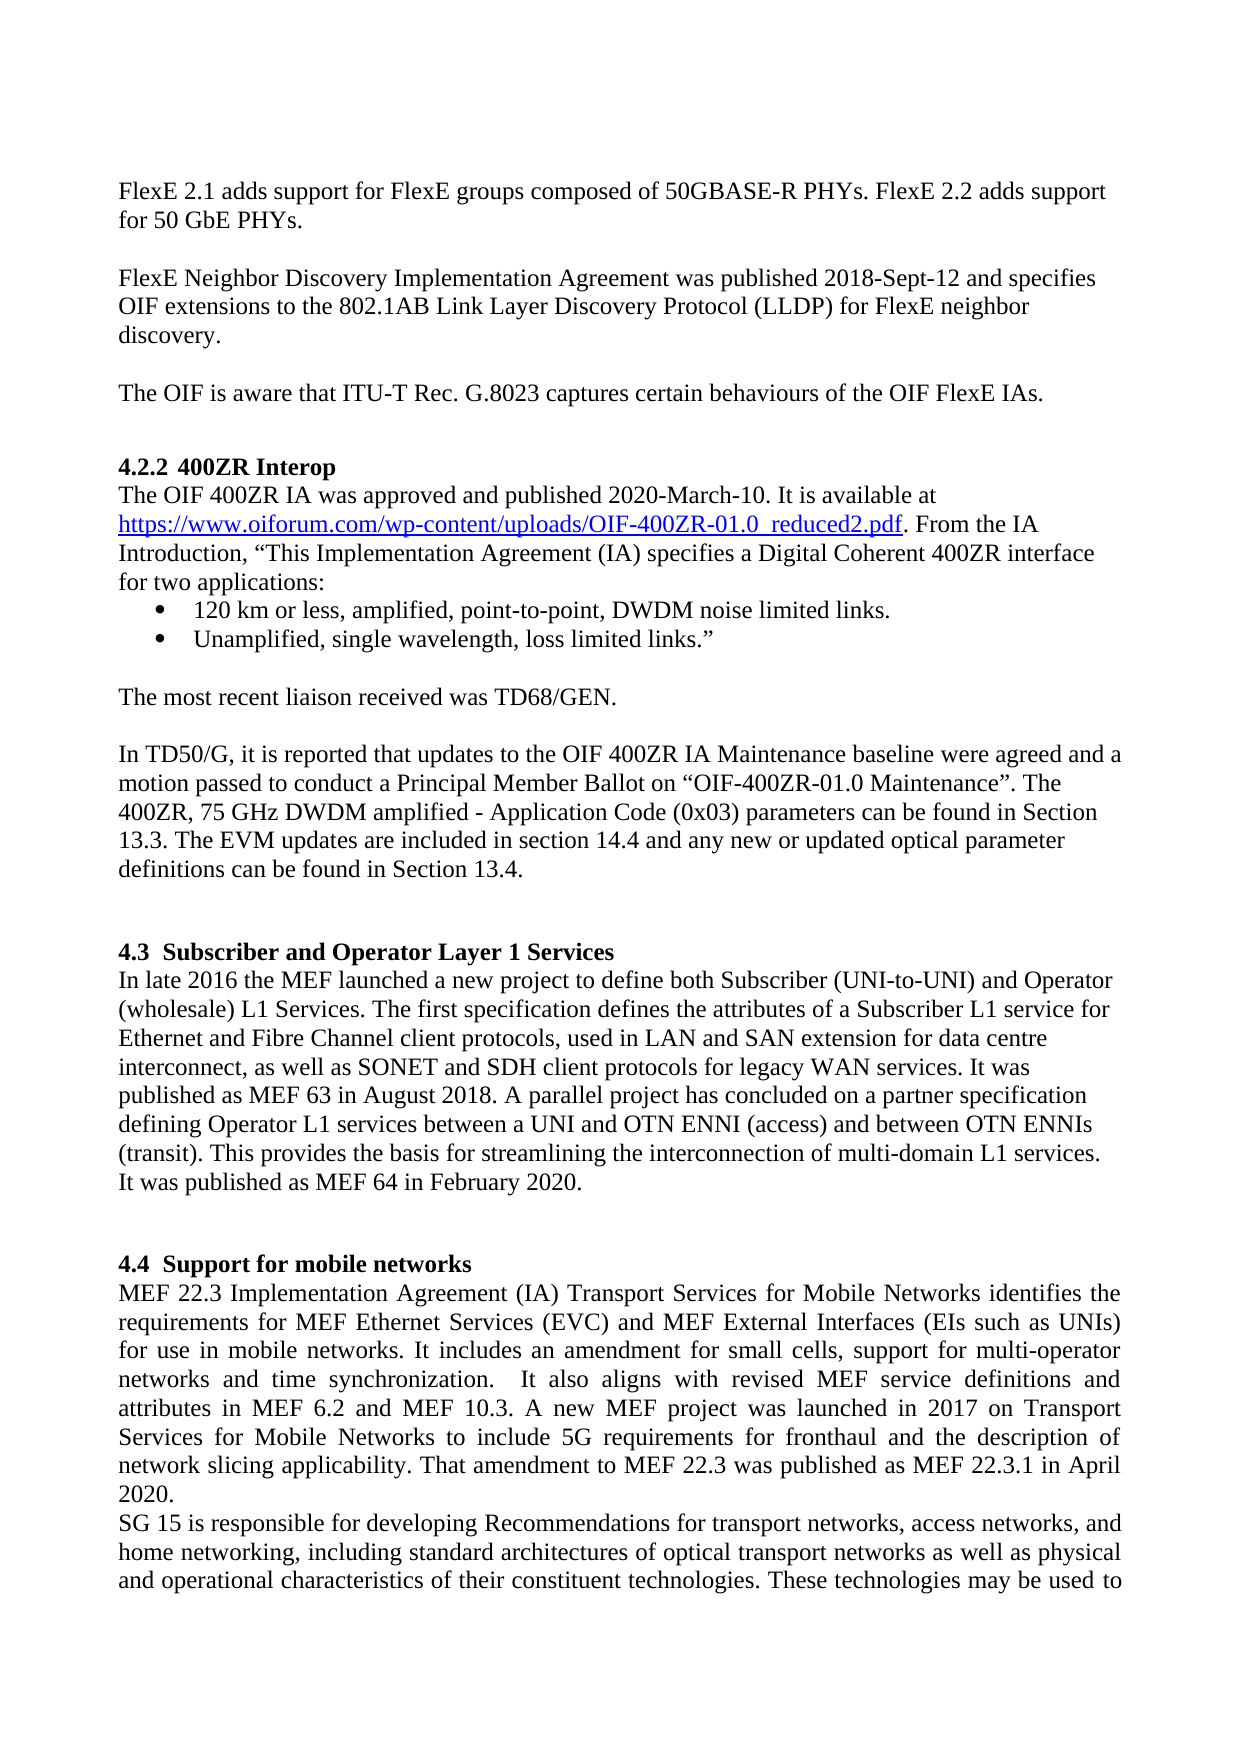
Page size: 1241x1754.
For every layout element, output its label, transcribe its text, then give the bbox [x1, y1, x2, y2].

list Unamplified, single wavelength, loss limited links.” [156, 624, 1122, 653]
text FlexE 2.1 adds support for FlexE groups composed of 50GBASE-R PHYs. FlexE 2.2 adds support for 50 GbE PHYs. [118, 176, 1122, 234]
text The OIF 400ZR IA was approved and published 2020-March-10. It is available at https://www.oiforum.com/wp-content/uploads/OIF-400ZR-01.0_reduced2.pdf. From the IA Introduction, “This Implementation Agreement (IA) specifies a Digital Coherent 400ZR interface for two applications: [118, 481, 1122, 596]
text In TD50/G, it is reported that updates to the OIF 400ZR IA Maintenance baseline were agreed and a motion passed to conduct a Principal Member Ballot on “OIF-400ZR-01.0 Maintenance”. The 400ZR, 75 GHz DWDM amplified - Application Code (0x03) parameters can be found in Section 13.3. The EVM updates are included in section 14.4 and any new or updated optical parameter definitions can be found in Section 13.4. [118, 739, 1122, 883]
text In late 2016 the MEF launched a new project to define both Subscriber (UNI-to-UNI) and Operator (wholesale) L1 Services. The first specification defines the attributes of a Subscriber L1 service for Ethernet and Fibre Channel client protocols, used in LAN and SAN extension for data centre interconnect, as well as SONET and SDH client protocols for legacy WAN services. It was published as MEF 63 in August 2018. A parallel project has concluded on a partner specification defining Operator L1 services between a UNI and OTN ENNI (access) and between OTN ENNIs (transit). This provides the basis for streamlining the interconnection of multi-domain L1 services. It was published as MEF 64 in February 2020. [118, 966, 1122, 1196]
subtitle Subscriber and Operator Layer 1 Services [118, 937, 1122, 966]
list 120 km or less, amplified, point-to-point, DWDM noise limited links. [156, 596, 1122, 624]
subtitle Support for mobile networks [118, 1249, 1122, 1278]
text FlexE Neighbor Discovery Implementation Agreement was published 2018-Sept-12 and specifies OIF extensions to the 802.1AB Link Layer Discovery Protocol (LLDP) for FlexE neighbor discovery. [118, 263, 1122, 349]
text The most recent liaison received was TD68/GEN. [118, 682, 1122, 711]
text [118, 1508, 1122, 1594]
text The OIF is aware that ITU-T Rec. G.8023 captures certain behaviours of the OIF FlexE IAs. [118, 378, 1122, 406]
subtitle 400ZR Interop [118, 452, 1122, 481]
text MEF 22.3 Implementation Agreement (IA) Transport Services for Mobile Networks identifies the requirements for MEF Ethernet Services (EVC) and MEF External Interfaces (EIs such as UNIs) for use in mobile networks. It includes an amendment for small cells, support for multi-operator networks and time synchronization. It also aligns with revised MEF service definitions and attributes in MEF 6.2 and MEF 10.3. A new MEF project was launched in 2017 on Transport Services for Mobile Networks to include 5G requirements for fronthaul and the description of network slicing applicability. That amendment to MEF 22.3 was published as MEF 22.3.1 in April 2020. [118, 1278, 1122, 1508]
